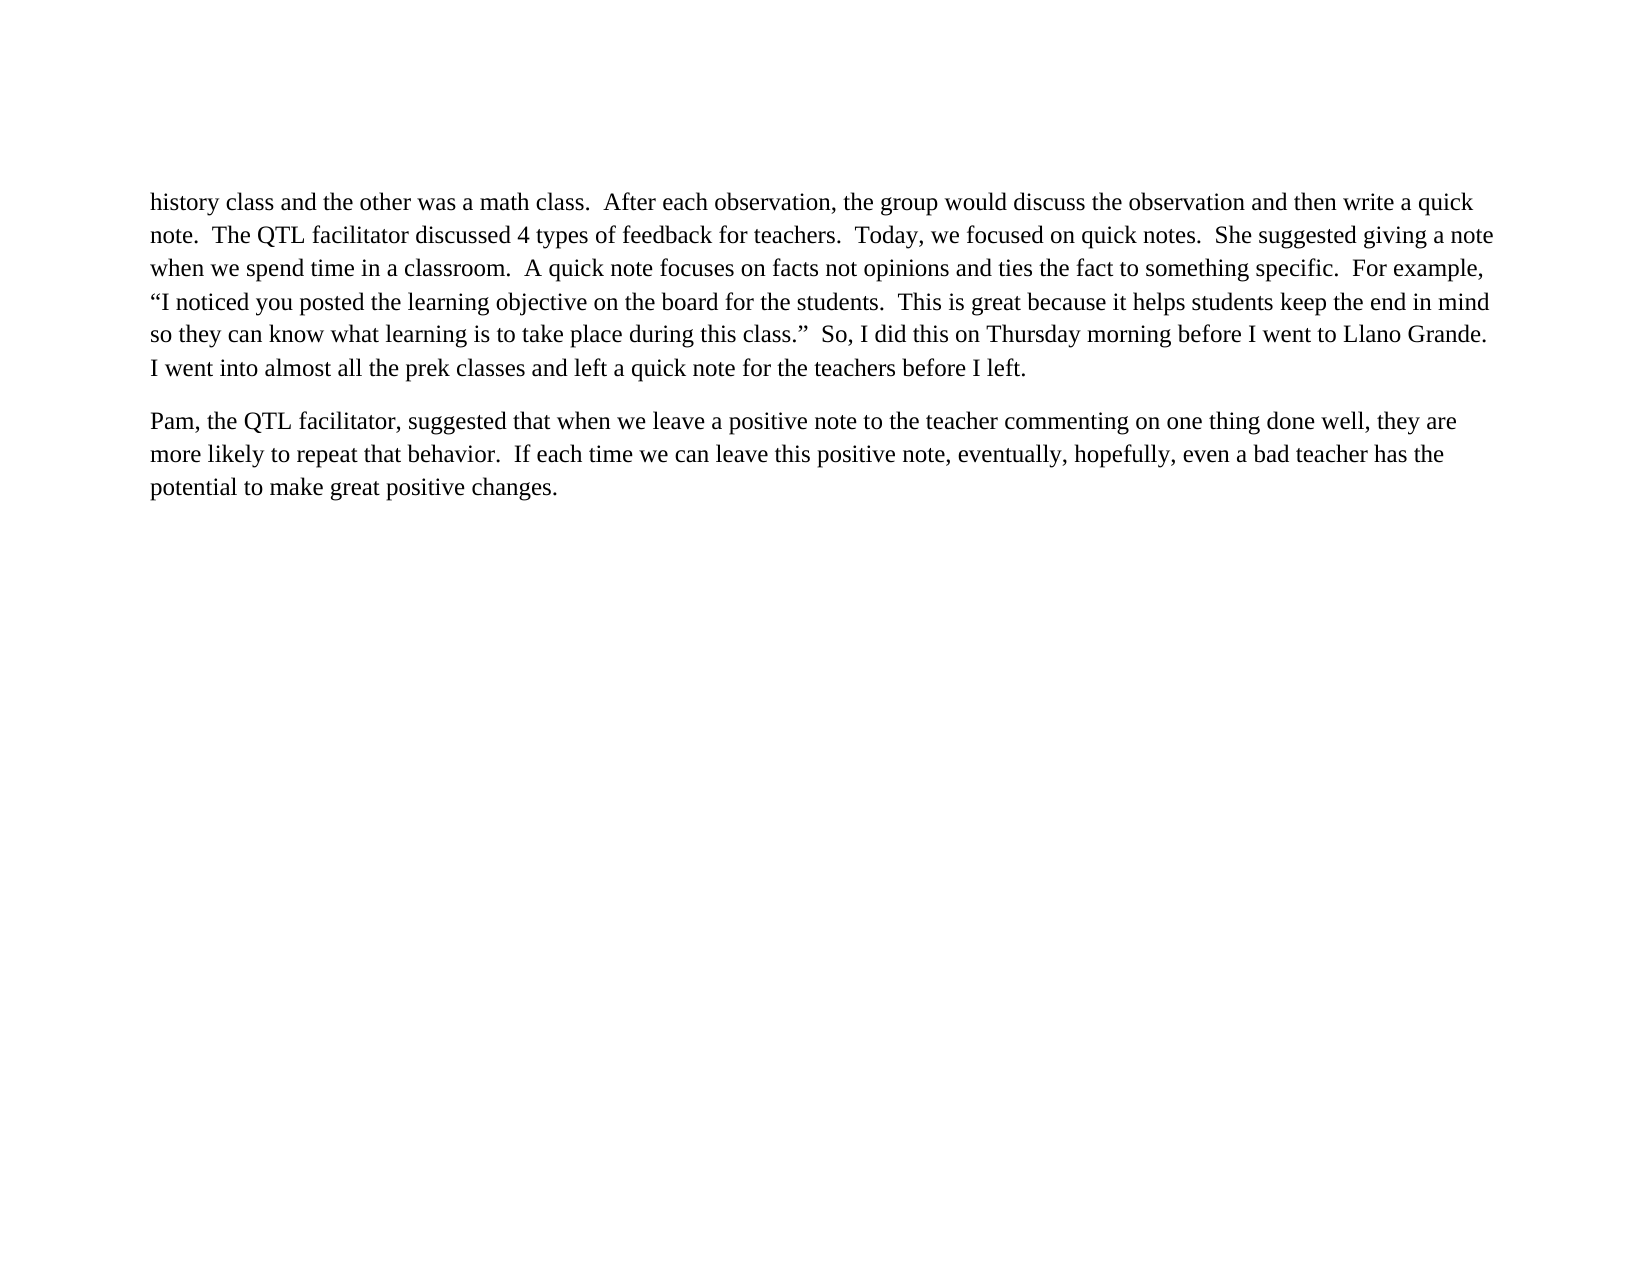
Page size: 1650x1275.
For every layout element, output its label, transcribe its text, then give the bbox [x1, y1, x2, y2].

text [150, 187, 1500, 381]
text Pam, the QTL facilitator, suggested that when we leave a positive note to the teacher commenting on one thing done well, they are more likely to repeat that behavior. If each time we can leave this positive note, eventually, hopefully, even a bad teacher has the potential to make great positive changes. [150, 406, 1500, 501]
